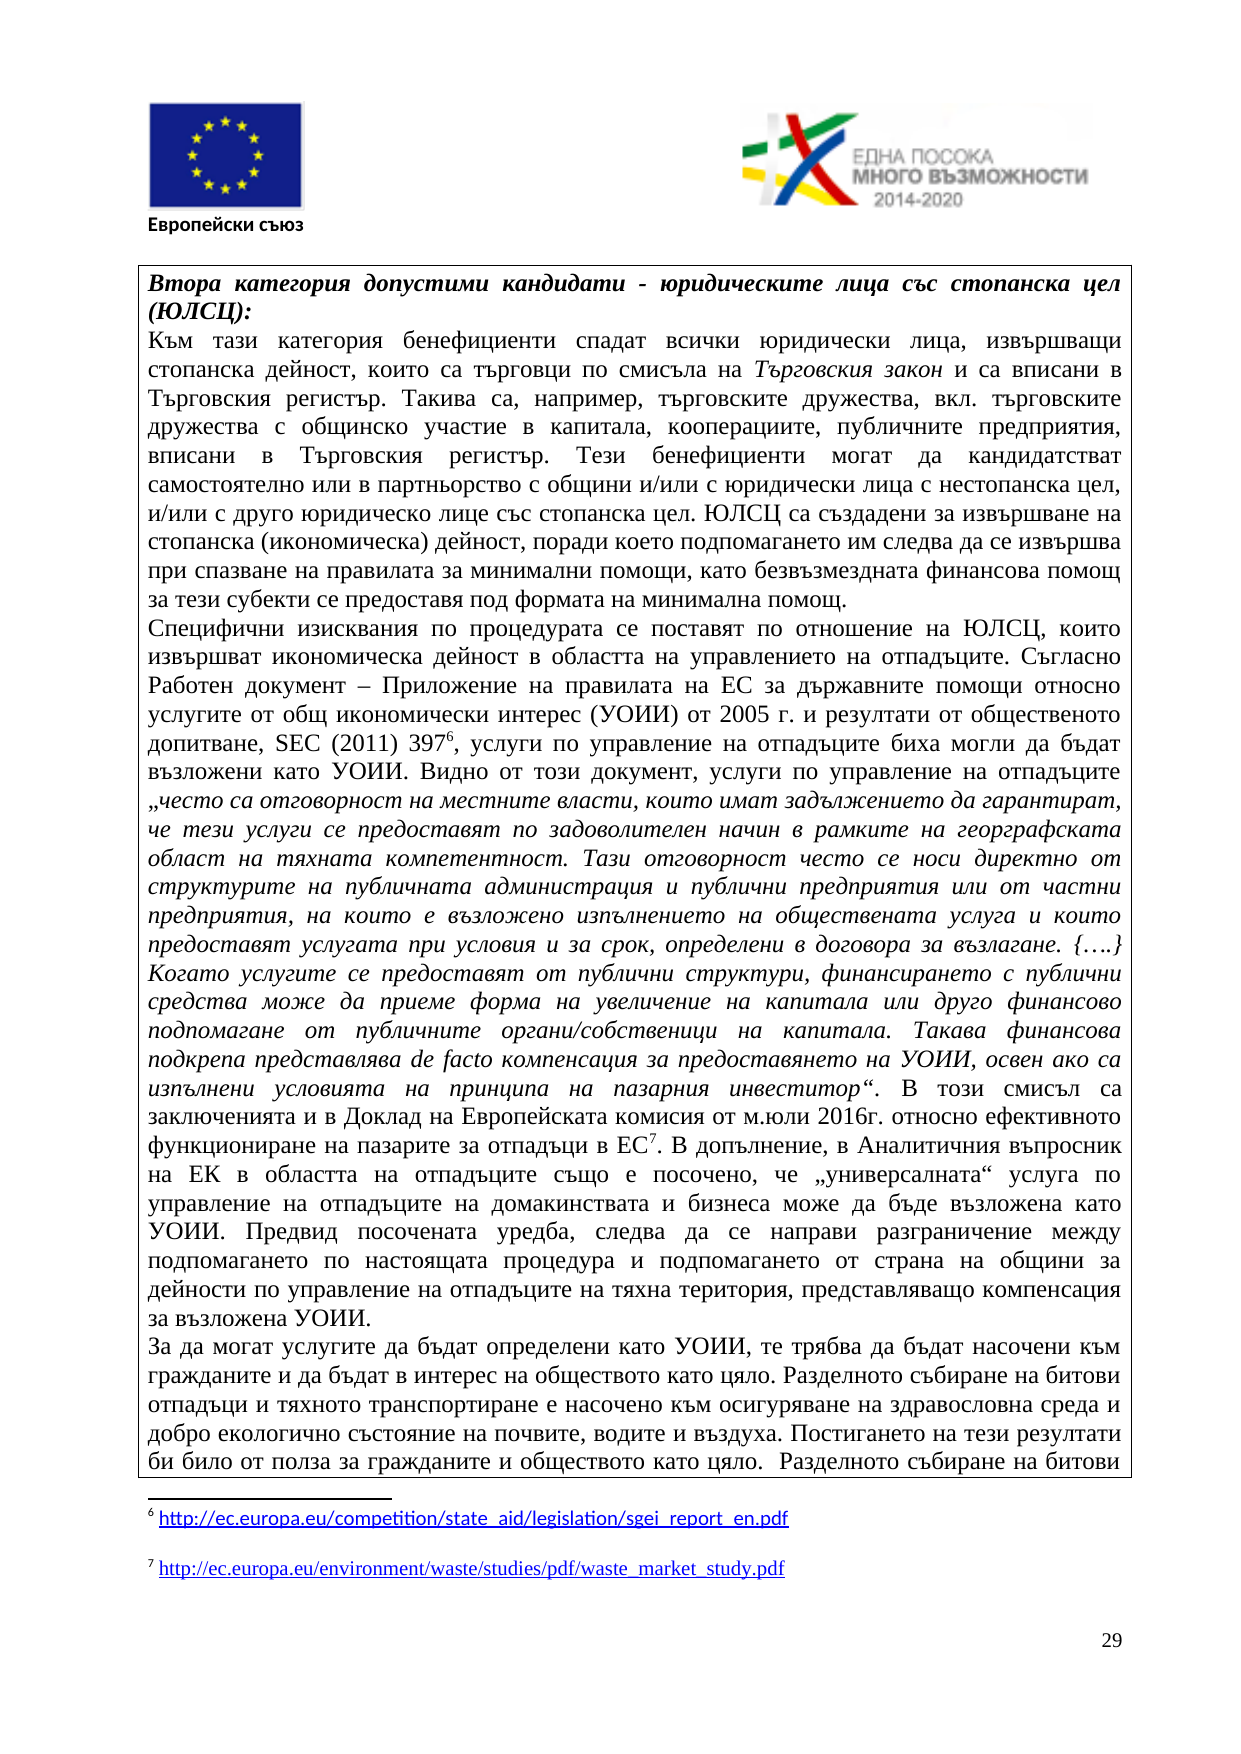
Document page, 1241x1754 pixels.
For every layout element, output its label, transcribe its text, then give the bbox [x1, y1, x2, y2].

text Специфични изисквания по процедурата се поставят по отношение на ЮЛСЦ, които извършват икономическа дейност в областта на управлението на отпадъците. Съгласно Работен документ – Приложение на правилата на ЕС за държавните помощи относно услугите от общ икономически интерес (УОИИ) от 2005 г. и резултати от общественото допитване, SEC (2011) 397, услуги по управление на отпадъците биха могли да бъдат възложени като УОИИ. Видно от този документ, услуги по управление на отпадъците „често са отговорност на местните власти, които имат задължението да гарантират, че тези услуги се предоставят по задоволителен начин в рамките на георграфската област на тяхната компетентност. Тази отговорност често се носи директно от структурите на публичната администрация и публични предприятия или от частни предприятия, на които е възложено изпълнението на обществената услуга и които предоставят услугата при условия и за срок, определени в договора за възлагане. {….} Когато услугите се предоставят от публични структури, финансирането с публични средства може да приеме форма на увеличение на капитала или друго финансово подпомагане от публичните органи/собственици на капитала. Такава финансова подкрепа представлява de facto компенсация за предоставянето на УОИИ, освен ако са изпълнени условията на принципа на пазарния инвеститор“. В този смисъл са заключенията и в Доклад на Европейската комисия от м.юли 2016г. относно ефективното функциониране на пазарите за отпадъци в ЕС. В допълнение, в Аналитичния въпросник на ЕК в областта на отпадъците също е посочено, че „универсалната“ услуга по управление на отпадъците на домакинствата и бизнеса може да бъде възложена като УОИИ. Предвид посочената уредба, следва да се направи разграничение между подпомагането по настоящата процедура и подпомагането от страна на общини за дейности по управление на отпадъците на тяхна територия, представляващо компенсация за възложена УОИИ. [148, 613, 1122, 1328]
text Към тази категория бенефициенти спадат всички юридически лица, извършващи стопанска дейност, които са търговци по смисъла на Търговския закон и са вписани в Търговския регистър. Такива са, например, търговските дружества, вкл. търговските дружества с общинско участие в капитала, кооперациите, публичните предприятия, вписани в Търговския регистър. Тези бенефициенти могат да кандидатстват самостоятелно или в партньорство с общини и/или с юридически лица с нестопанска цел, и/или с друго юридическо лице със стопанска цел. ЮЛСЦ са създадени за извършване на стопанска (икономическа) дейност, поради което подпомагането им следва да се извършва при спазване на правилата за минимални помощи, като безвъзмездната финансова помощ за тези субекти се предоставя под формата на минимална помощ. [148, 325, 1122, 613]
text Втора категория допустими кандидати - юридическите лица със стопанска цел (ЮЛСЦ): [139, 266, 1131, 325]
picture [739, 103, 1093, 212]
picture [147, 101, 306, 212]
